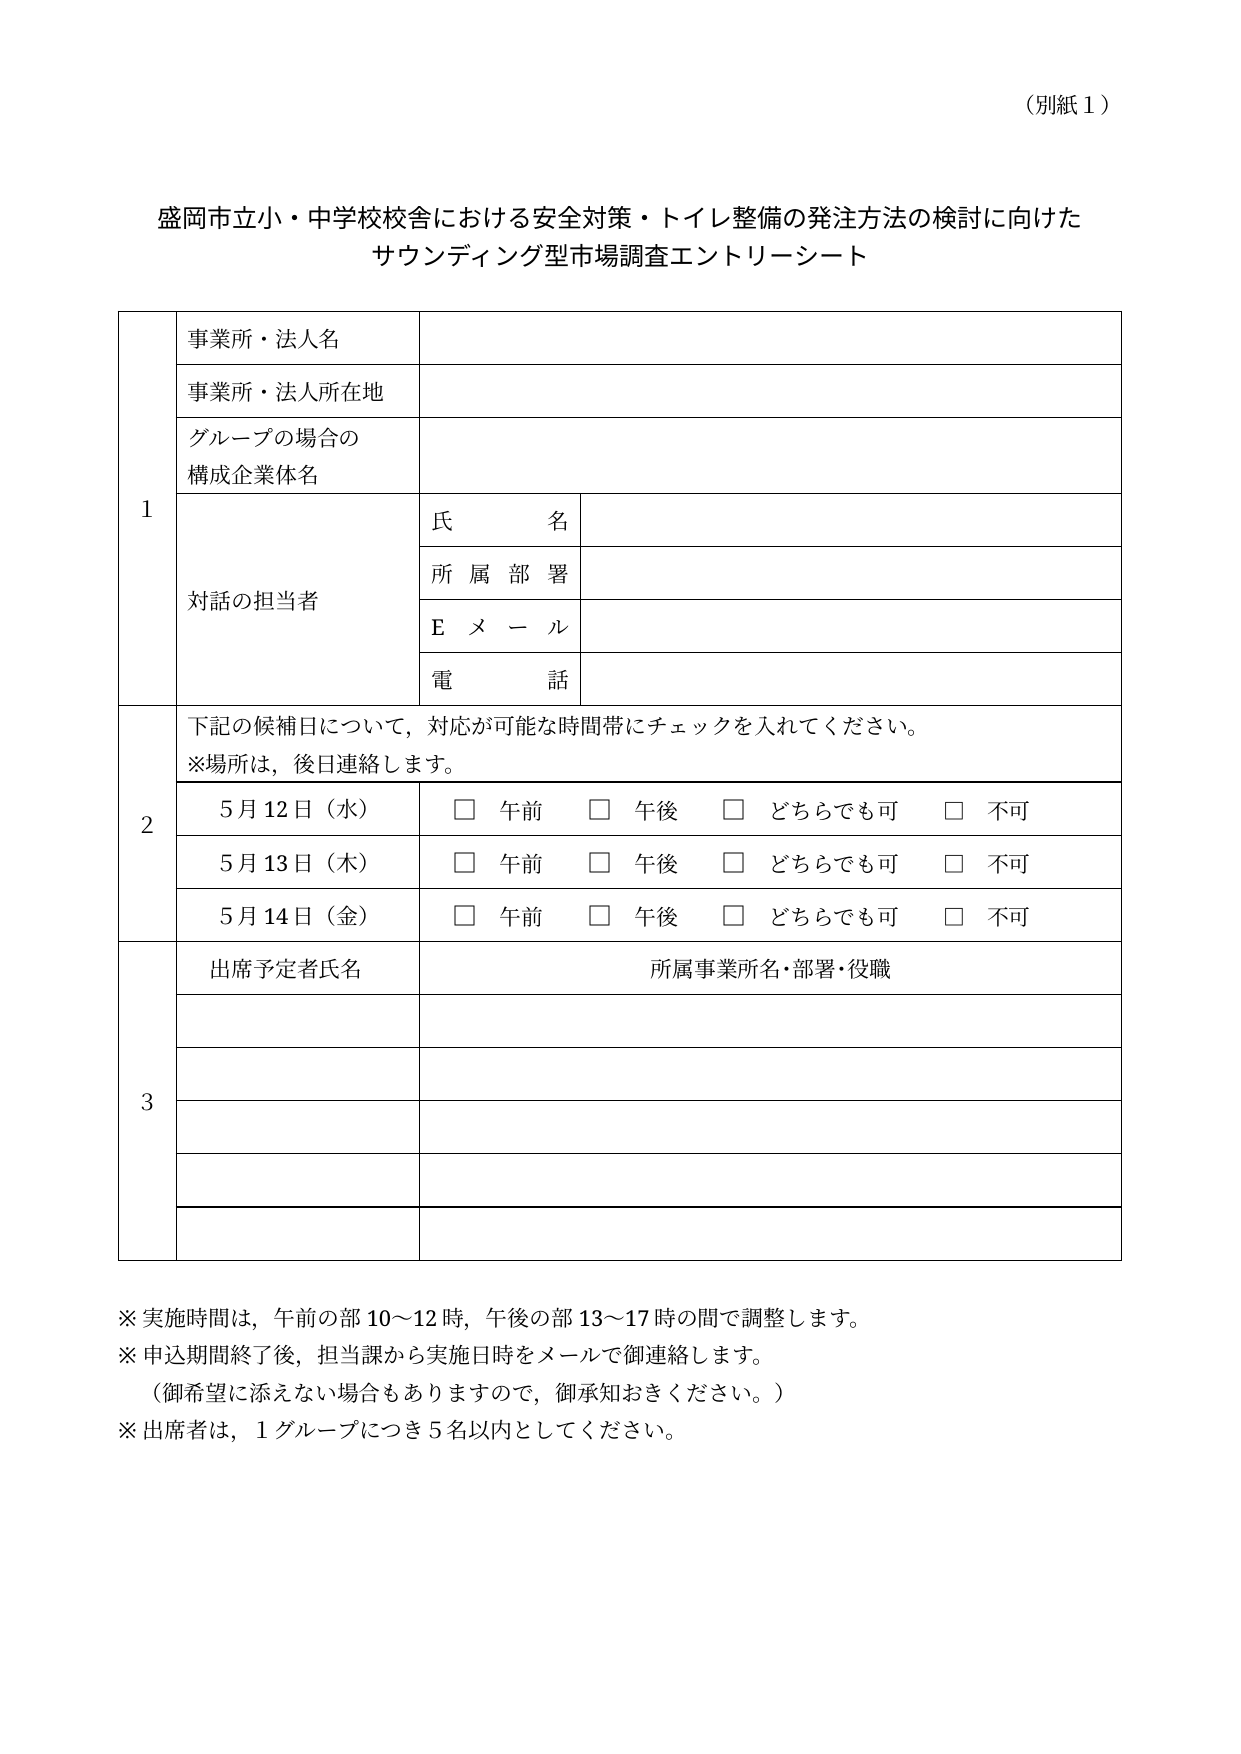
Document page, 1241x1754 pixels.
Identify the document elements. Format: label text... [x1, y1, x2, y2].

table_cell [581, 600, 1121, 652]
text ※ 申込期間終了後，担当課から実施日時をメールで御連絡します。 [118, 1336, 1122, 1373]
table_cell [420, 365, 1121, 417]
table_cell □ 午前 □ 午後 □ どちらでも可 □ 不可 [420, 889, 1121, 941]
table_cell 下記の候補日について，対応が可能な時間帯にチェックを入れてください。 ※場所は，後日連絡します。 [177, 706, 1121, 781]
table_cell [420, 995, 1121, 1047]
table_cell 氏名 [420, 494, 580, 546]
table_cell ５月14日（金） [177, 889, 419, 941]
text ※ 出席者は，１グループにつき５名以内としてください。 [118, 1411, 1122, 1448]
table_cell ３ [119, 942, 176, 1259]
table_cell 出席予定者氏名 [177, 942, 419, 994]
table_cell グループの場合の 構成企業体名 [177, 418, 419, 493]
table_cell [420, 1154, 1121, 1206]
table_header 事業所・法人名 [177, 312, 419, 364]
table_cell 対話の担当者 [177, 494, 419, 705]
table_cell [177, 995, 419, 1047]
table_cell [581, 653, 1121, 705]
table_cell [177, 1101, 419, 1153]
table_cell [420, 1101, 1121, 1153]
table_cell 電話 [420, 653, 580, 705]
table_cell Eメール [420, 600, 580, 652]
table_cell 所属部署 [420, 547, 580, 599]
table_cell [420, 418, 1121, 493]
table_cell □ 午前 □ 午後 □ どちらでも可 □ 不可 [420, 836, 1121, 888]
table_cell ２ [119, 706, 176, 941]
table_cell [177, 1154, 419, 1206]
table_cell ５月13日（木） [177, 836, 419, 888]
text ※ 実施時間は，午前の部 10～12時，午後の部 13～17時の間で調整します。 [118, 1298, 1122, 1336]
table_cell [177, 1048, 419, 1100]
table_cell [177, 1208, 419, 1259]
text 盛岡市立小・中学校校舎における安全対策・トイレ整備の発注方法の検討に向けた [118, 198, 1122, 236]
table_header １ [119, 312, 176, 705]
table_cell □ 午前 □ 午後 □ どちらでも可 □ 不可 [420, 783, 1121, 834]
table_cell 事業所・法人所在地 [177, 365, 419, 417]
text （御希望に添えない場合もありますので，御承知おきください。） [118, 1373, 1122, 1411]
table_header [420, 312, 1121, 364]
table_cell ５月12日（水） [177, 783, 419, 834]
table_cell [420, 1048, 1121, 1100]
table_cell [581, 547, 1121, 599]
text サウンディング型市場調査エントリーシート [118, 236, 1122, 273]
table_cell 所属事業所名･部署･役職 [420, 942, 1121, 994]
table_cell [420, 1208, 1121, 1259]
table_cell [581, 494, 1121, 546]
